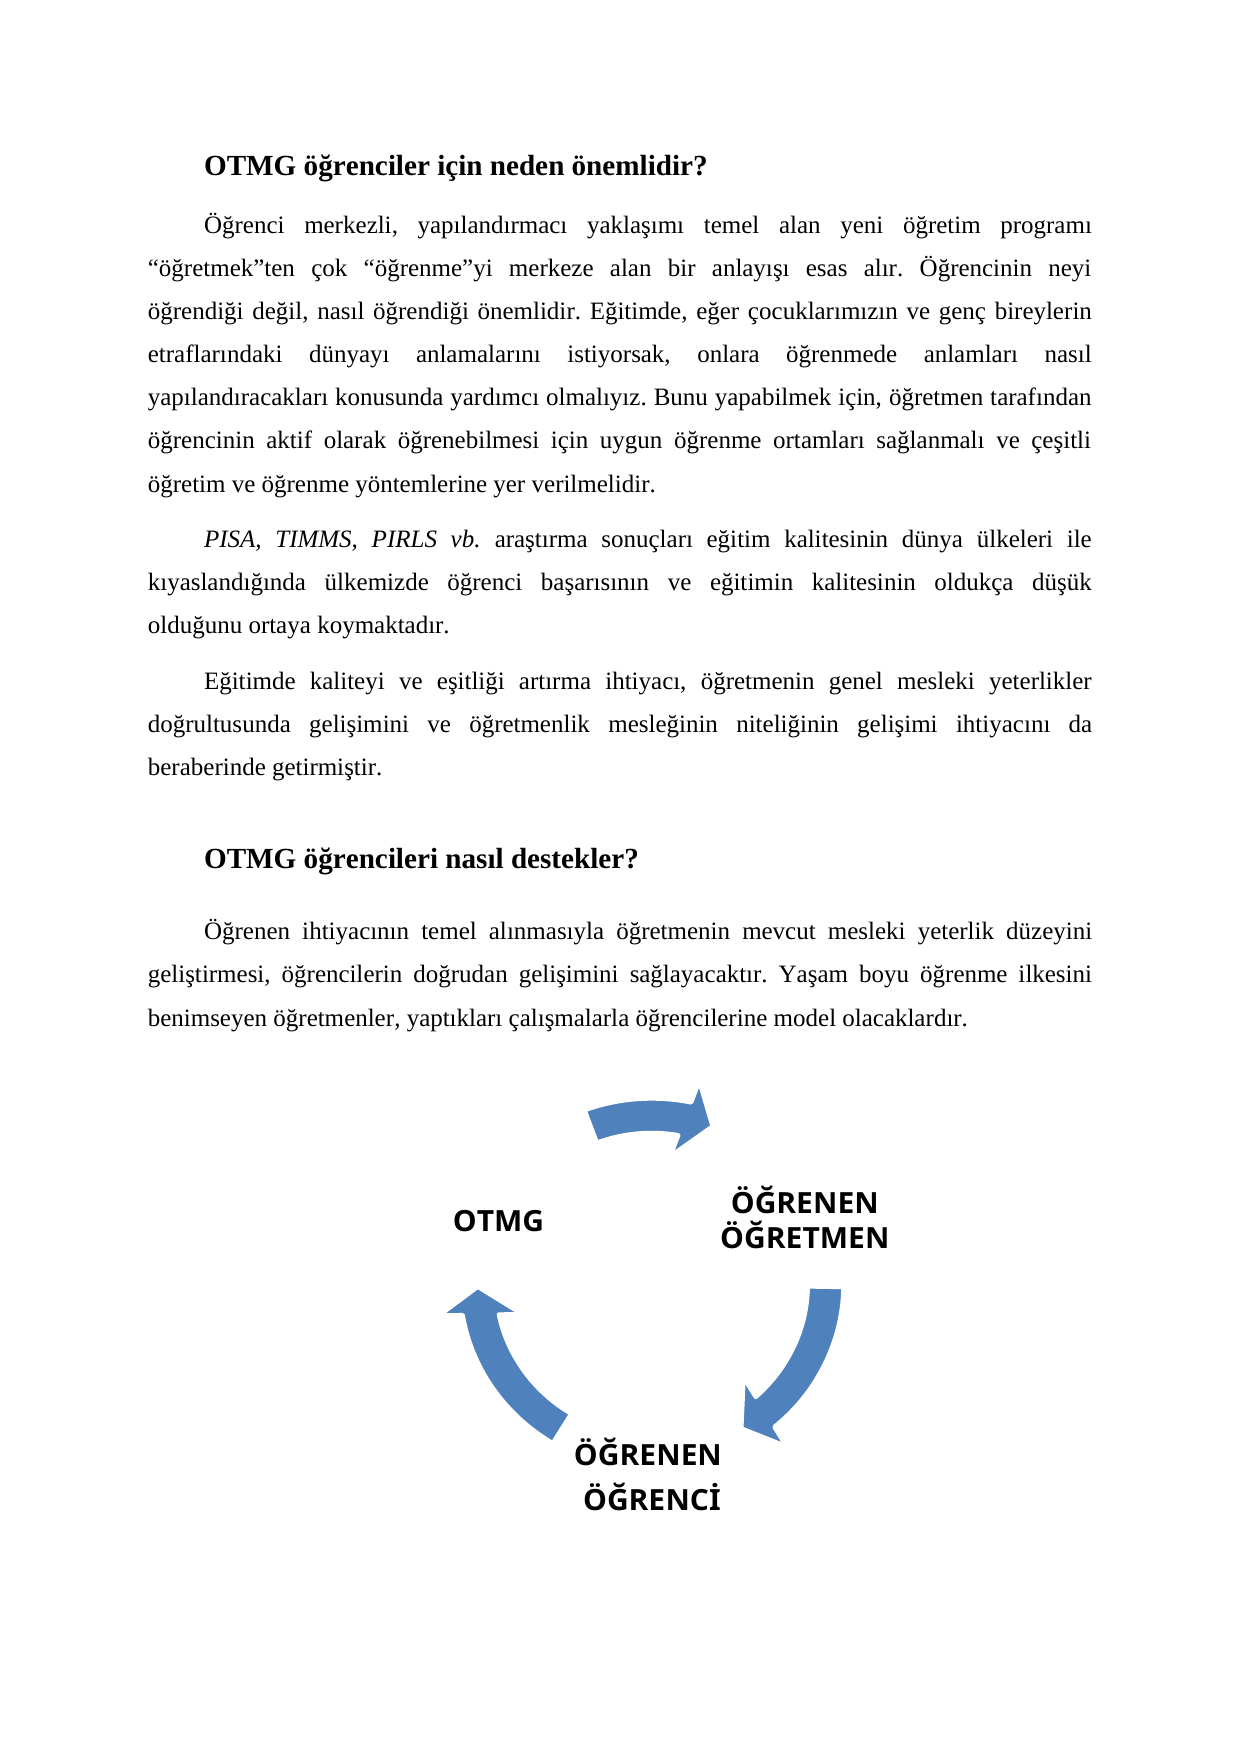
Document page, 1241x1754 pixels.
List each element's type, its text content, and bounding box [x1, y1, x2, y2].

text OTMG öğrenciler için neden önemlidir? [148, 148, 1026, 181]
text OTMG öğrencileri nasıl destekler? [148, 842, 1026, 875]
text Eğitimde kaliteyi ve eşitliği artırma ihtiyacı, öğretmenin genel mesleki yeterlikler doğrultusunda gelişimini ve öğretmenlik mesleğinin niteliğinin gelişimi ihtiyacını da beraberinde getirmiştir. [148, 666, 1093, 781]
text PISA, TIMMS, PIRLS vb. araştırma sonuçları eğitim kalitesinin dünya ülkeleri ile kıyaslandığında ülkemizde öğrenci başarısının ve eğitimin kalitesinin oldukça düşük olduğunu ortaya koymaktadır. [148, 524, 1093, 639]
text Öğrenen ihtiyacının temel alınmasıyla öğretmenin mevcut mesleki yeterlik düzeyini geliştirmesi, öğrencilerin doğrudan gelişimini sağlayacaktır. Yaşam boyu öğrenme ilkesini benimseyen öğretmenler, yaptıkları çalışmalarla öğrencilerine model olacaklardır. [148, 916, 1093, 1031]
text Öğrenci merkezli, yapılandırmacı yaklaşımı temel alan yeni öğretim programı “öğretmek”ten çok “öğrenme”yi merkeze alan bir anlayışı esas alır. Öğrencinin neyi öğrendiği değil, nasıl öğrendiği önemlidir. Eğitimde, eğer çocuklarımızın ve genç bireylerin etraflarındaki dünyayı anlamalarını istiyorsak, onlara öğrenmede anlamları nasıl yapılandıracakları konusunda yardımcı olmalıyız. Bunu yapabilmek için, öğretmen tarafından öğrencinin aktif olarak öğrenebilmesi için uygun öğrenme ortamları sağlanmalı ve çeşitli öğretim ve öğrenme yöntemlerine yer verilmelidir. [148, 210, 1093, 497]
